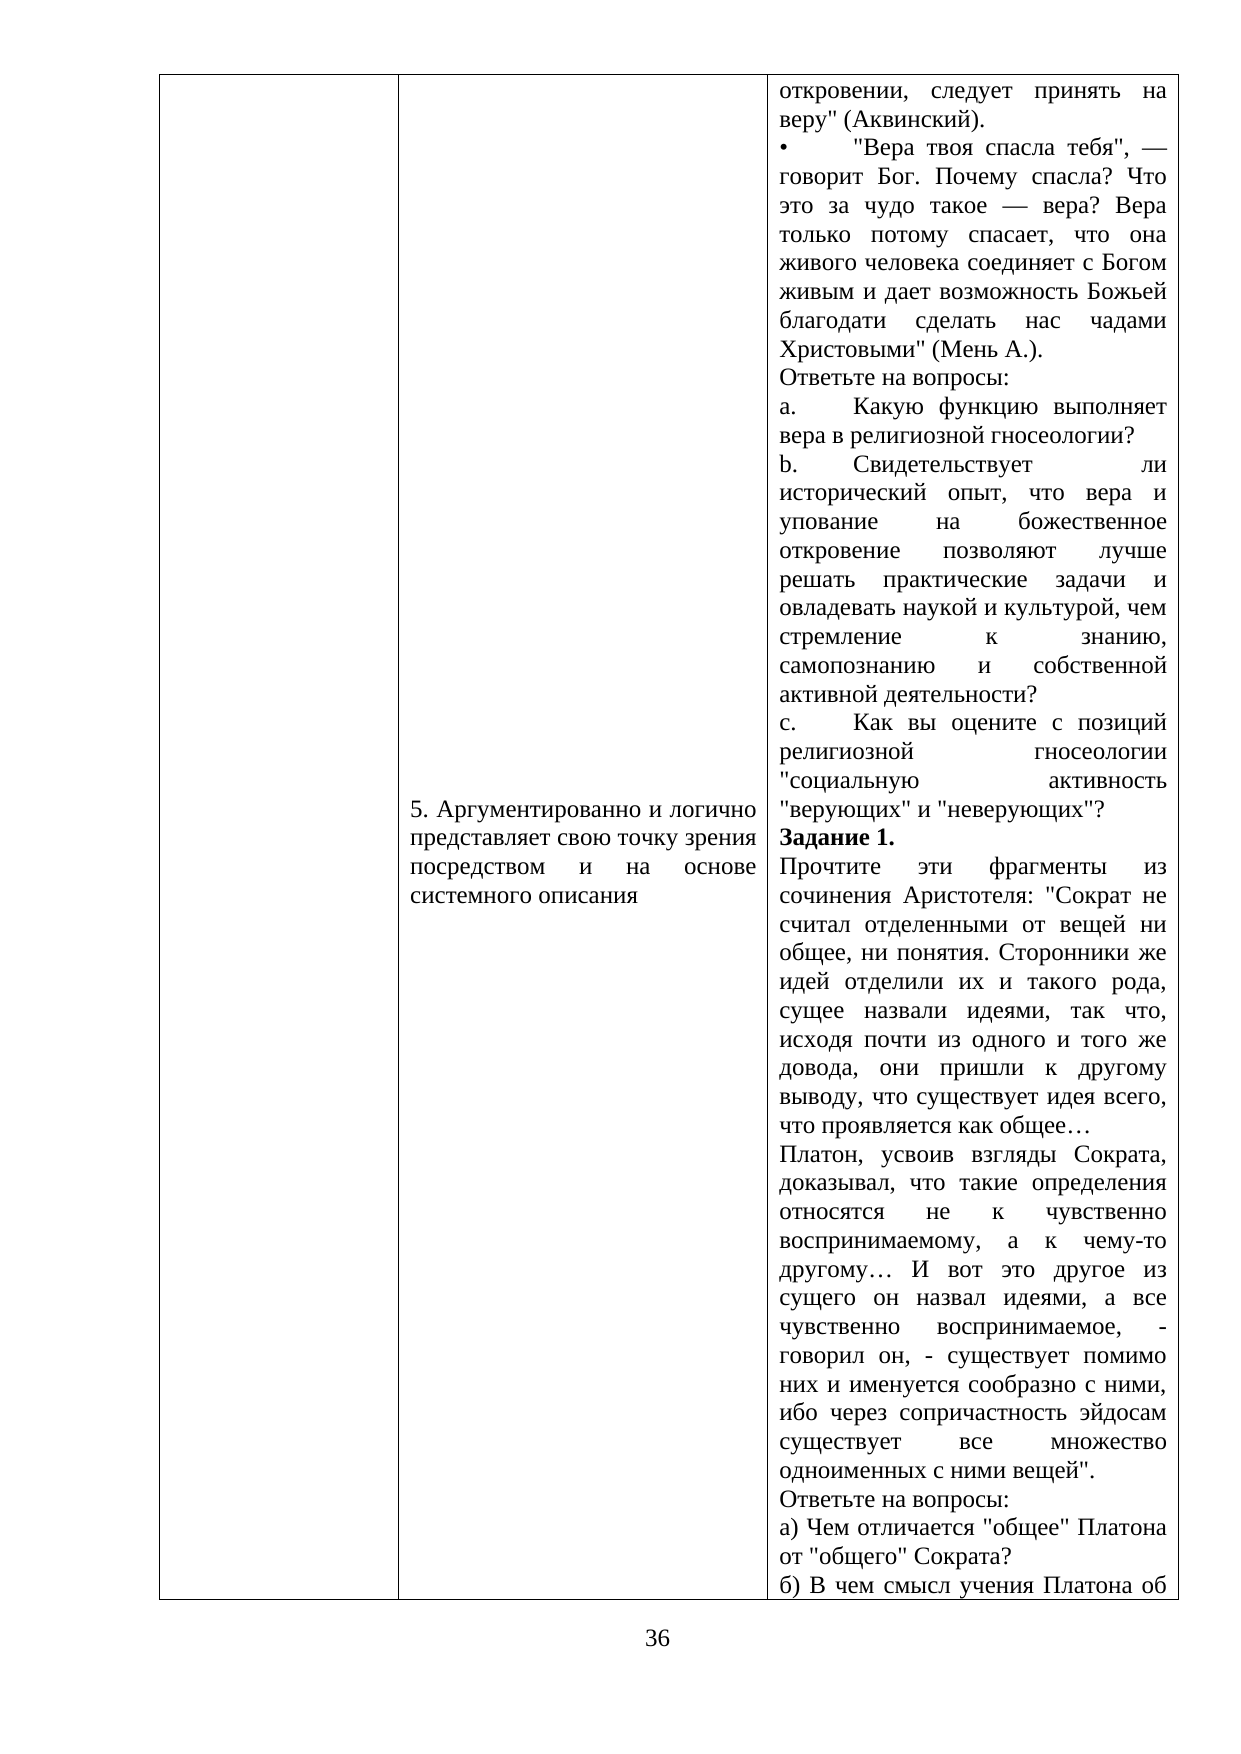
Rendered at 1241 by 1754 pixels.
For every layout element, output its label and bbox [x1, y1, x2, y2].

table_cell [160, 75, 398, 1599]
table_cell [768, 75, 1178, 1599]
table_cell [399, 75, 767, 1599]
